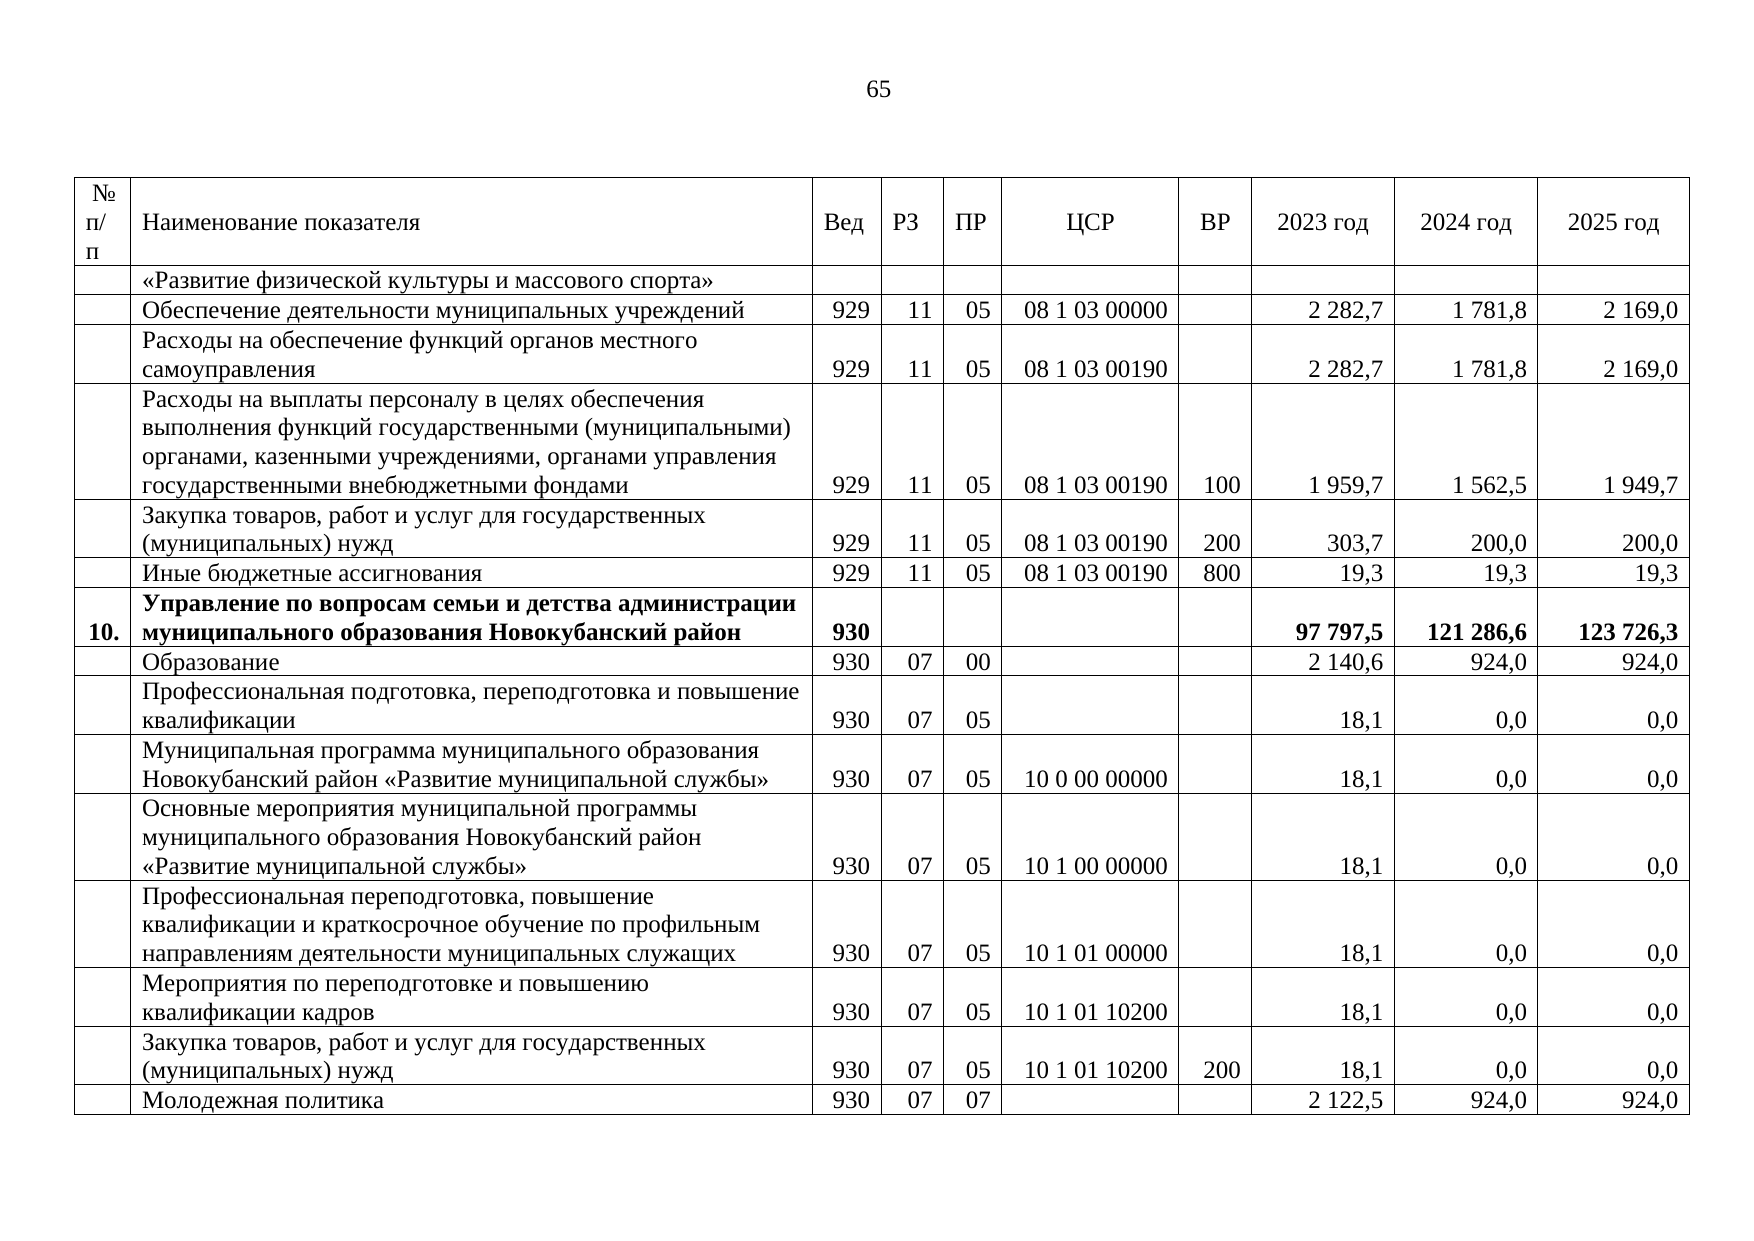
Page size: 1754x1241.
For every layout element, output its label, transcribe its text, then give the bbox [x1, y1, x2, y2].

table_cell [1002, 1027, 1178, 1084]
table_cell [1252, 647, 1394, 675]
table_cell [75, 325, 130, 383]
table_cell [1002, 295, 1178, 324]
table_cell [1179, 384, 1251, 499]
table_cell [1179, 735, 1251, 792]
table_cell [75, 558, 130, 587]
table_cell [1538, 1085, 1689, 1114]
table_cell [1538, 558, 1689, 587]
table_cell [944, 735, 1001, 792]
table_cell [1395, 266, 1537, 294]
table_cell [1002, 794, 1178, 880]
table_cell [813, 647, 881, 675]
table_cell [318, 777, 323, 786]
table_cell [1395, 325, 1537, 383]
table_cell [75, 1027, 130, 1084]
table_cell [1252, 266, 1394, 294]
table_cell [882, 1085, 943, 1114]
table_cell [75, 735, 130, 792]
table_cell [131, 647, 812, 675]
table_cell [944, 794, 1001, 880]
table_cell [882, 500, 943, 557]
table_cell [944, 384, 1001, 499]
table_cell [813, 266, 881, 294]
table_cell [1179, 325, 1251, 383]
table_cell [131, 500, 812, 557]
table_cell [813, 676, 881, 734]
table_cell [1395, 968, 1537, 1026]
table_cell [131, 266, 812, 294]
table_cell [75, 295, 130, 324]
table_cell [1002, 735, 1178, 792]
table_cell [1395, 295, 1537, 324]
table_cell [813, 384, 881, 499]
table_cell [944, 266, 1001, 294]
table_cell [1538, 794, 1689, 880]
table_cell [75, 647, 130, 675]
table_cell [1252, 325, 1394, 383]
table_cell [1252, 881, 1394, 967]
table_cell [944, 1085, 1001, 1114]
table_header 2024 год [1395, 178, 1537, 264]
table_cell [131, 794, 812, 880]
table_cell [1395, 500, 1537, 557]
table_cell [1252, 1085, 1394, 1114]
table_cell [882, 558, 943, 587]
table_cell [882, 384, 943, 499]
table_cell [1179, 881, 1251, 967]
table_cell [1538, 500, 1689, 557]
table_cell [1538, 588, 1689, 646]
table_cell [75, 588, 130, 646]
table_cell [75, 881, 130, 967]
table_header 2025 год [1538, 178, 1689, 264]
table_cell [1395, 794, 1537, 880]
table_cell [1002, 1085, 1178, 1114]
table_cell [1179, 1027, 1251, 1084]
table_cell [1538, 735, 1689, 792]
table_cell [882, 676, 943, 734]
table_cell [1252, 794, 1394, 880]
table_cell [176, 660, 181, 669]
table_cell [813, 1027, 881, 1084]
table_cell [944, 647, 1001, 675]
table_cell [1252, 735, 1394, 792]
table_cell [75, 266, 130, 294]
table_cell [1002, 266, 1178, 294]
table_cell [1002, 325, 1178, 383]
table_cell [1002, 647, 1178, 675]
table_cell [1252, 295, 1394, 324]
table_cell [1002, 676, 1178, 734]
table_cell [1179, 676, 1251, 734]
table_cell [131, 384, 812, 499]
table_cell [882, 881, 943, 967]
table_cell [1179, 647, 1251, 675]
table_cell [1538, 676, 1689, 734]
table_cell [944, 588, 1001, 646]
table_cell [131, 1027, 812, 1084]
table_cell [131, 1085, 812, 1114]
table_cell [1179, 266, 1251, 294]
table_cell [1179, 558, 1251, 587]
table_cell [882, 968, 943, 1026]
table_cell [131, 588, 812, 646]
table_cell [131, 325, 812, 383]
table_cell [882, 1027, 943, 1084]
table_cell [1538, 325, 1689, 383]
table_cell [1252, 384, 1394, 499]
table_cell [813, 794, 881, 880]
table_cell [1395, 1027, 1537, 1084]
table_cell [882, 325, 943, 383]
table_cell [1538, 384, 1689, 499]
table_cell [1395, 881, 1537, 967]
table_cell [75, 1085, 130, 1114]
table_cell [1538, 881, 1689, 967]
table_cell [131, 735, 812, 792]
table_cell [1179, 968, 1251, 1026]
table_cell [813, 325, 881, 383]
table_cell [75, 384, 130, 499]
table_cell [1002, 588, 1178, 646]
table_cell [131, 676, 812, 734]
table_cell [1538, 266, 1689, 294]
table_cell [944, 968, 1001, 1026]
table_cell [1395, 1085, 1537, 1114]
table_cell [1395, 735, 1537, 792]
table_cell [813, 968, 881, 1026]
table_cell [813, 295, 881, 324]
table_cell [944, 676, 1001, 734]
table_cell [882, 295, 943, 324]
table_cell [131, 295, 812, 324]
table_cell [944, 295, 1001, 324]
table_header Наименование показателя [131, 178, 812, 264]
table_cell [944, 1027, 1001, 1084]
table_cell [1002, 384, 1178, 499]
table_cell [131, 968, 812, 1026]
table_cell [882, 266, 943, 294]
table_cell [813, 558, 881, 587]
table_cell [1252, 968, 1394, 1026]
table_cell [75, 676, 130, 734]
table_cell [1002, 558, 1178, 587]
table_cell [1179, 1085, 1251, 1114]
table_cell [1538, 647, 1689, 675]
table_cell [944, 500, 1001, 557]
table_header 2023 год [1252, 178, 1394, 264]
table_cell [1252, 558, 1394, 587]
table_header ЦСР [1002, 178, 1178, 264]
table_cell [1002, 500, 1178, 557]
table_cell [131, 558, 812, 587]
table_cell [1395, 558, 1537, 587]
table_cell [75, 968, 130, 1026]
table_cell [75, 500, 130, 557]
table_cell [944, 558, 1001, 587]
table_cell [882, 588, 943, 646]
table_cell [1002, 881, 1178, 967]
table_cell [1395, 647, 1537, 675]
table_header № п/п [75, 178, 130, 264]
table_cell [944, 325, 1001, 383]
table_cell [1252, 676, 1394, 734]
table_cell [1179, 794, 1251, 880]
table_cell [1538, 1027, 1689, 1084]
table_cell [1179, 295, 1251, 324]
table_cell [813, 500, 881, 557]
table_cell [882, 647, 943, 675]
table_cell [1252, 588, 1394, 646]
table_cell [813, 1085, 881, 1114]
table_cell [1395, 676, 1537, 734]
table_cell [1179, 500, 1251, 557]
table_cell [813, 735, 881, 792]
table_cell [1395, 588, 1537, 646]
table_header Вед [813, 178, 881, 264]
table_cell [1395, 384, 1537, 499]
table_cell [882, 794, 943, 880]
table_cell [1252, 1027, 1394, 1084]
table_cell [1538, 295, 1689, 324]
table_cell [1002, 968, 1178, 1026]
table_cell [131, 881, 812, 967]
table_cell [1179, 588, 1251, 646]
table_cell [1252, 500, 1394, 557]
table_header РЗ [882, 178, 943, 264]
table_header ВР [1179, 178, 1251, 264]
table_header ПР [944, 178, 1001, 264]
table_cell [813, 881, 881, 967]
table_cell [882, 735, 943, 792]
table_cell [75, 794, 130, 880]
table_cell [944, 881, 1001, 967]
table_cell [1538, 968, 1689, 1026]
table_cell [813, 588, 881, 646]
